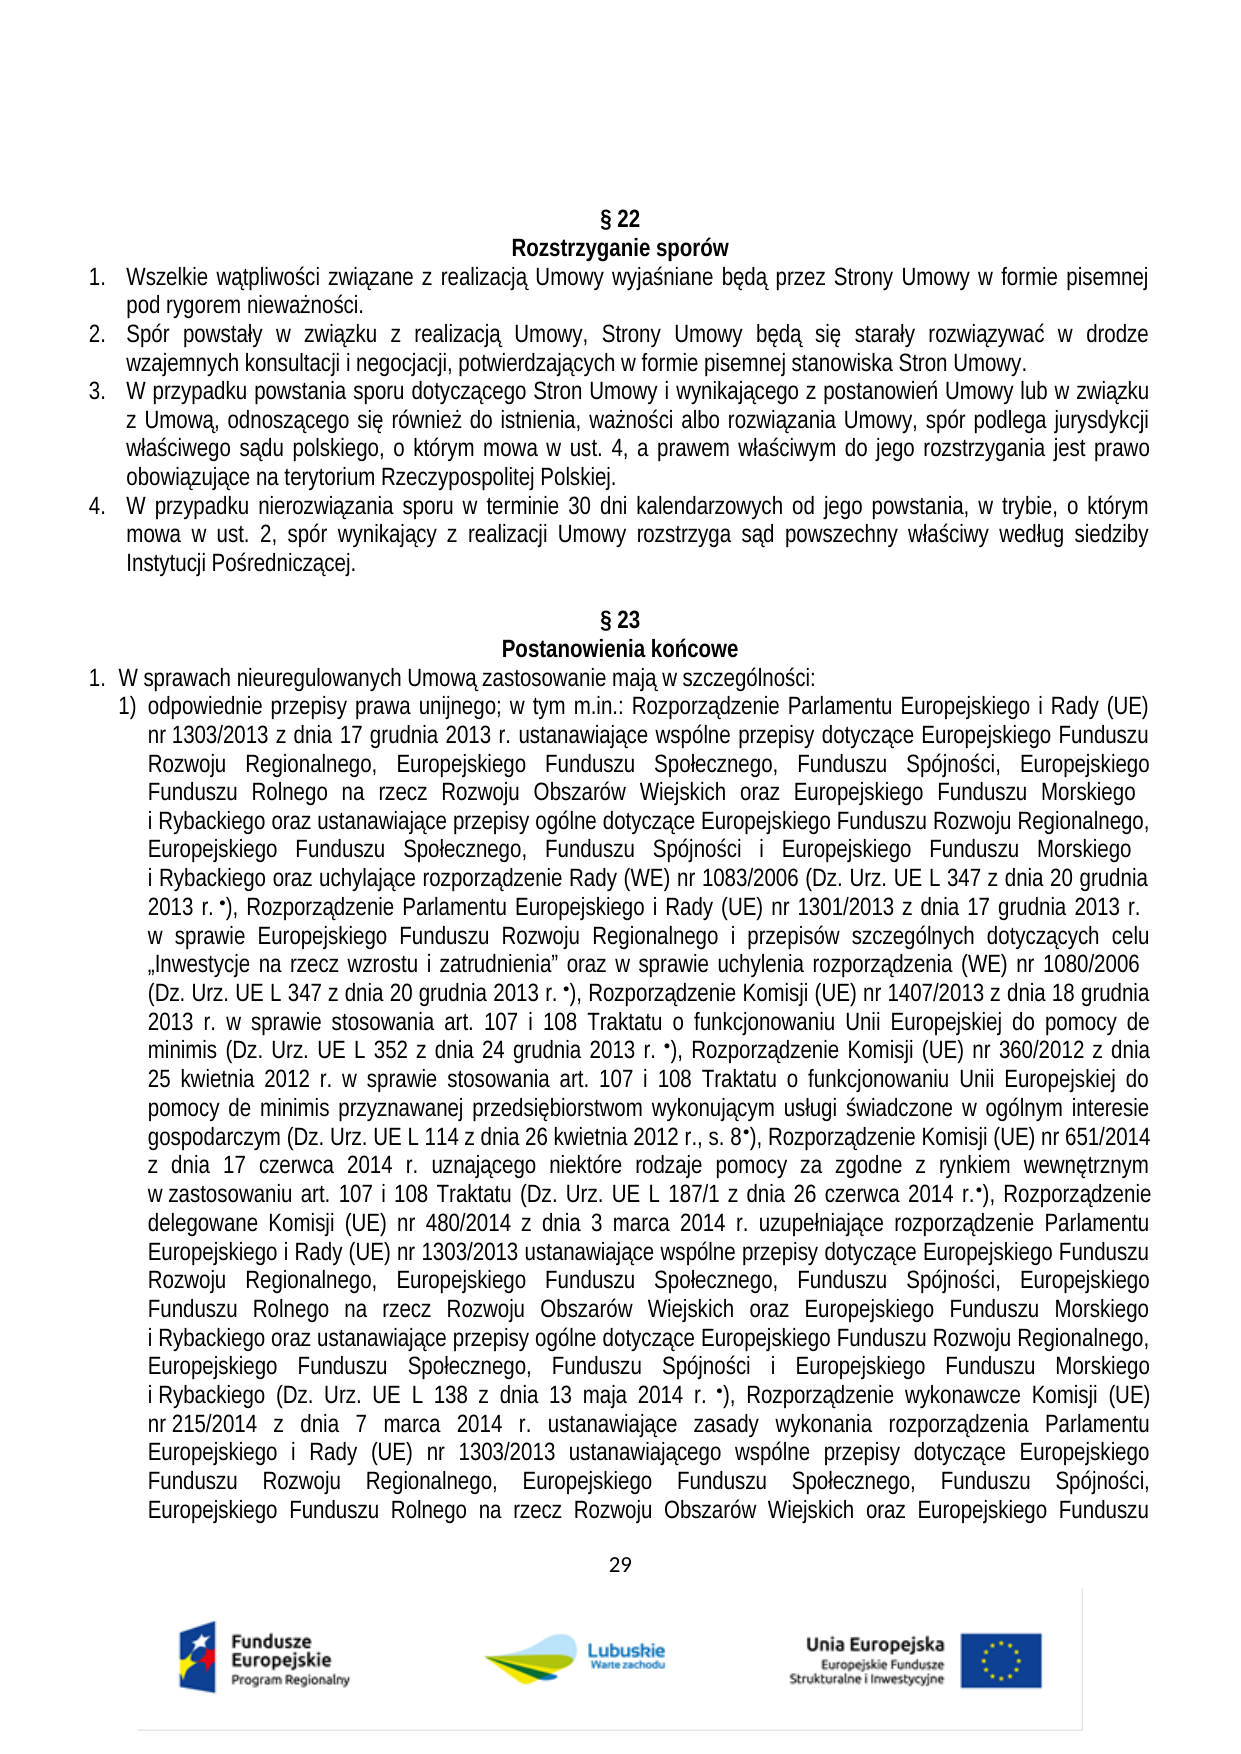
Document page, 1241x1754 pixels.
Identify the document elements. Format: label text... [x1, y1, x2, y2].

text Postanowienia końcowe [89, 634, 1152, 663]
list W przypadku powstania sporu dotyczącego Stron Umowy i wynikającego z postanowień Umowy lub w związku z Umową, odnoszącego się również do istnienia, ważności albo rozwiązania Umowy, spór podlega jurysdykcji właściwego sądu polskiego, o którym mowa w ust. 4, a prawem właściwym do jego rozstrzygania jest prawo obowiązujące na terytorium Rzeczypospolitej Polskiej. [89, 376, 1152, 491]
text § 22 [89, 204, 1152, 233]
list W sprawach nieuregulowanych Umową zastosowanie mają w szczególności: [89, 663, 1152, 691]
picture [137, 1588, 1084, 1732]
list Spór powstały w związku z realizacją Umowy, Strony Umowy będą się starały rozwiązywać w drodze wzajemnych konsultacji i negocjacji, potwierdzających w formie pisemnej stanowiska Stron Umowy. [89, 319, 1152, 376]
list W przypadku nierozwiązania sporu w terminie 30 dni kalendarzowych od jego powstania, w trybie, o którym mowa w ust. 2, spór wynikający z realizacji Umowy rozstrzyga sąd powszechny właściwy według siedziby Instytucji [89, 491, 1152, 577]
text § 23 [89, 605, 1152, 634]
text Rozstrzyganie sporów [89, 233, 1152, 262]
list Wszelkie wątpliwości związane z realizacją Umowy wyjaśniane będą przez Strony Umowy w formie pisemnej pod rygorem nieważności. [89, 262, 1152, 319]
